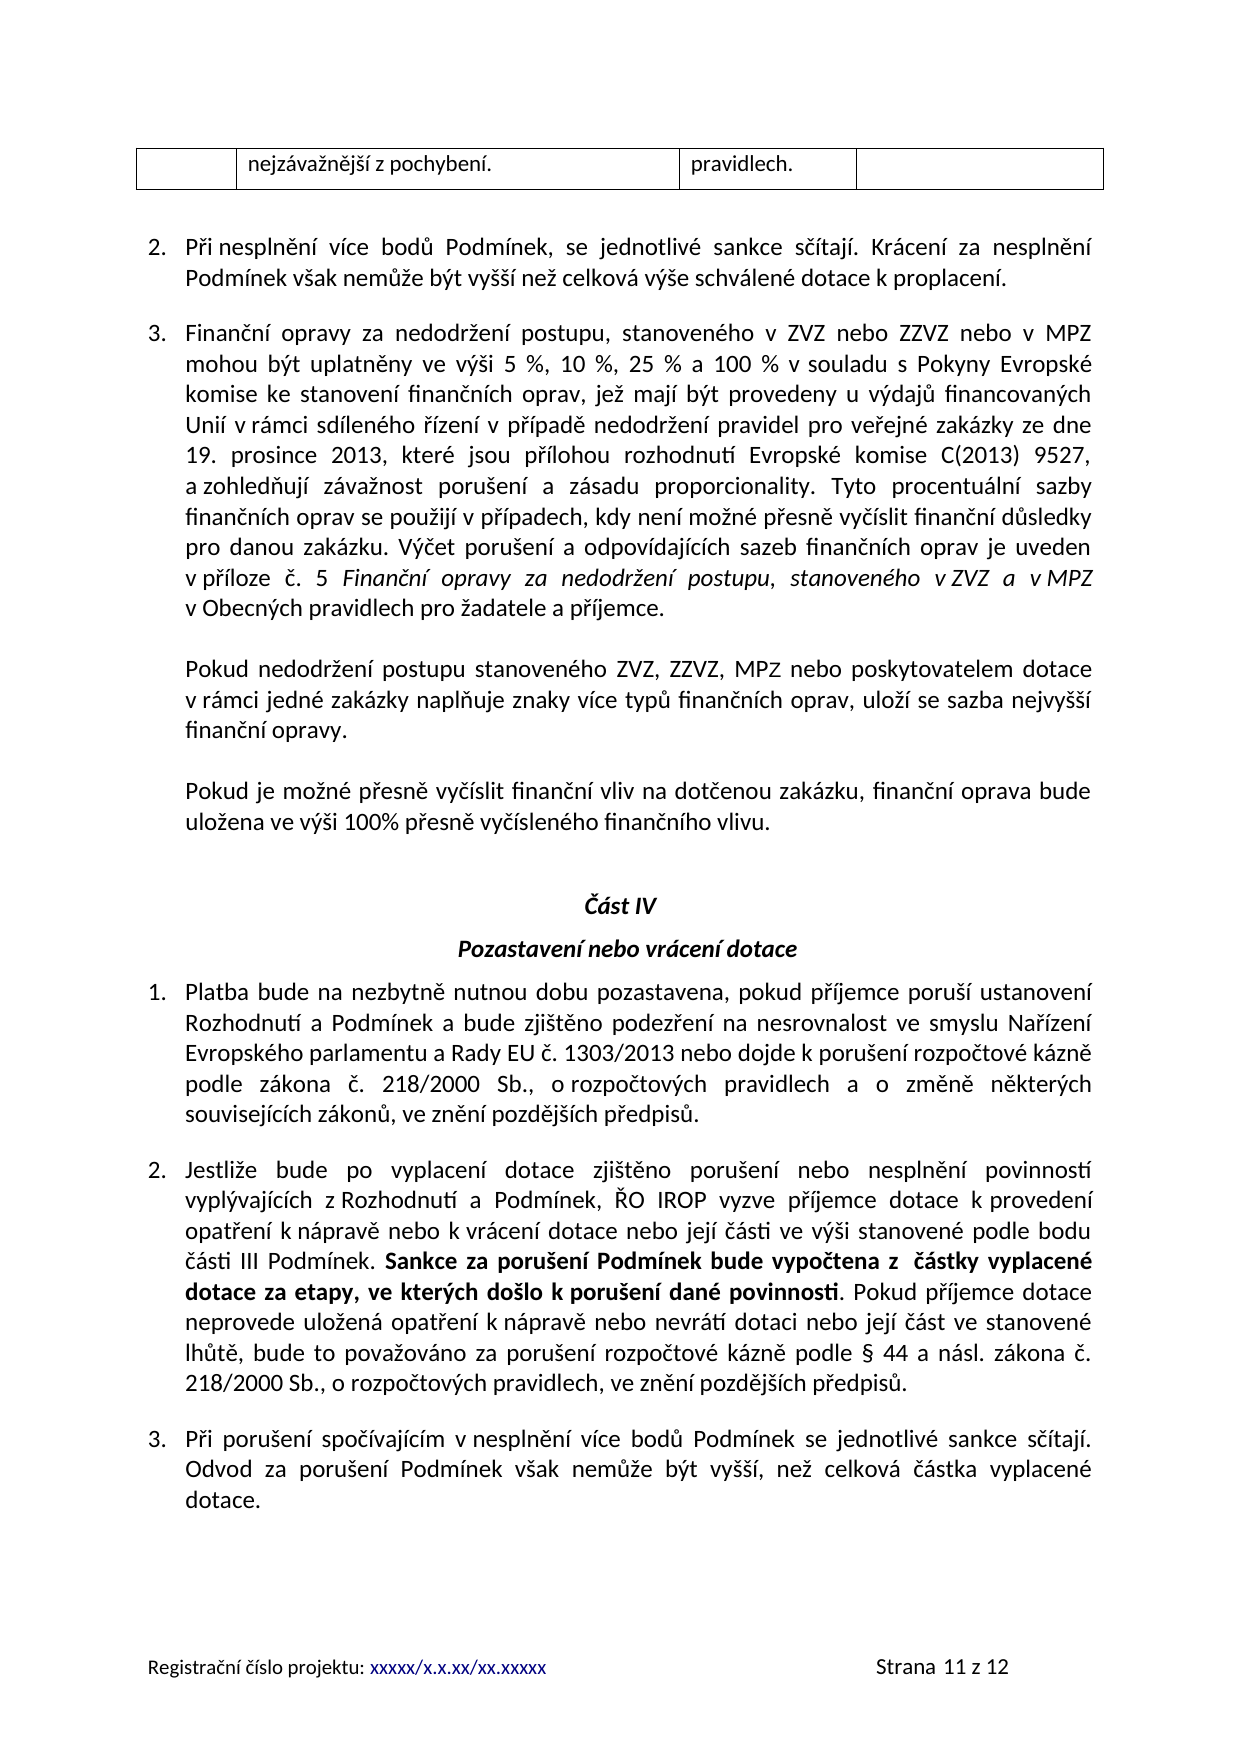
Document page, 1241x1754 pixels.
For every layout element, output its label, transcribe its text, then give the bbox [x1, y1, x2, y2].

text Část IV [148, 890, 1092, 921]
list Při porušení spočívajícím v nesplnění více bodů Podmínek se jednotlivé sankce sčítají. Odvod za porušení Podmínek však nemůže být vyšší, než celková částka vyplacené dotace. [148, 1423, 1092, 1514]
list Při nesplnění více bodů Podmínek, se jednotlivé sankce sčítají. Krácení za nesplnění Podmínek však nemůže být vyšší než celková výše schválené dotace k proplacení. [148, 232, 1092, 293]
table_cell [680, 149, 856, 189]
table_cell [237, 149, 679, 189]
list Platba bude na nezbytně nutnou dobu pozastavena, pokud příjemce poruší ustanovení Rozhodnutí a Podmínek a bude zjištěno podezření na nesrovnalost ve smyslu Nařízení Evropského parlamentu a Rady EU č. 1303/2013 nebo dojde k porušení rozpočtové kázně podle zákona č. 218/2000 Sb., o rozpočtových pravidlech a o změně některých souvisejících zákonů, ve znění pozdějších předpisů. [148, 976, 1092, 1129]
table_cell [857, 149, 1103, 189]
list Finanční opravy za nedodržení postupu, stanoveného v ZVZ nebo ZZVZ nebo v MPZ mohou být uplatněny ve výši 5 %, 10 %, 25 % a 100 % v souladu s Pokyny Evropské komise ke stanovení finančních oprav, jež mají být provedeny u výdajů financovaných Unií v rámci sdíleného řízení v případě nedodržení pravidel pro veřejné zakázky ze dne 19. prosince 2013, které jsou přílohou rozhodnutí Evropské komise C(2013) 9527, a zohledňují závažnost porušení a zásadu proporcionality. Tyto procentuální sazby finančních oprav se použijí v případech, kdy není možné přesně vyčíslit finanční důsledky pro danou zakázku. Výčet porušení a odpovídajících sazeb finančních oprav je uveden v příloze č. 5 Finanční opravy za nedodržení postupu, stanoveného v ZVZ a v MPZ v Obecných pravidlech pro žadatele a příjemce. [148, 318, 1092, 623]
text Pokud nedodržení postupu stanoveného ZVZ, ZZVZ, MPZ nebo poskytovatelem dotace v rámci jedné zakázky naplňuje znaky více typů finančních oprav, uloží se sazba nejvyšší finanční opravy. [185, 653, 1092, 745]
text Pozastavení nebo vrácení dotace [162, 933, 1092, 964]
text Pokud je možné přesně vyčíslit finanční vliv na dotčenou zakázku, finanční oprava bude uložena ve výši 100% přesně vyčísleného finančního vlivu. [185, 775, 1092, 836]
list Jestliže bude po vyplacení dotace zjištěno porušení nebo nesplnění povinností vyplývajících z Rozhodnutí a Podmínek, ŘO IROP vyzve příjemce dotace k provedení opatření k nápravě nebo k vrácení dotace nebo její části ve výši stanovené podle bodu části III Podmínek. Sankce za porušení Podmínek bude vypočtena z částky vyplacené dotace za etapy, ve kterých došlo k porušení dané povinnosti. Pokud příjemce dotace neprovede uložená opatření k nápravě nebo nevrátí dotaci nebo její část ve stanovené lhůtě, bude to považováno za porušení rozpočtové kázně podle § 44 a násl. zákona č. 218/2000 Sb., o rozpočtových pravidlech, ve znění pozdějších předpisů. [148, 1154, 1092, 1398]
